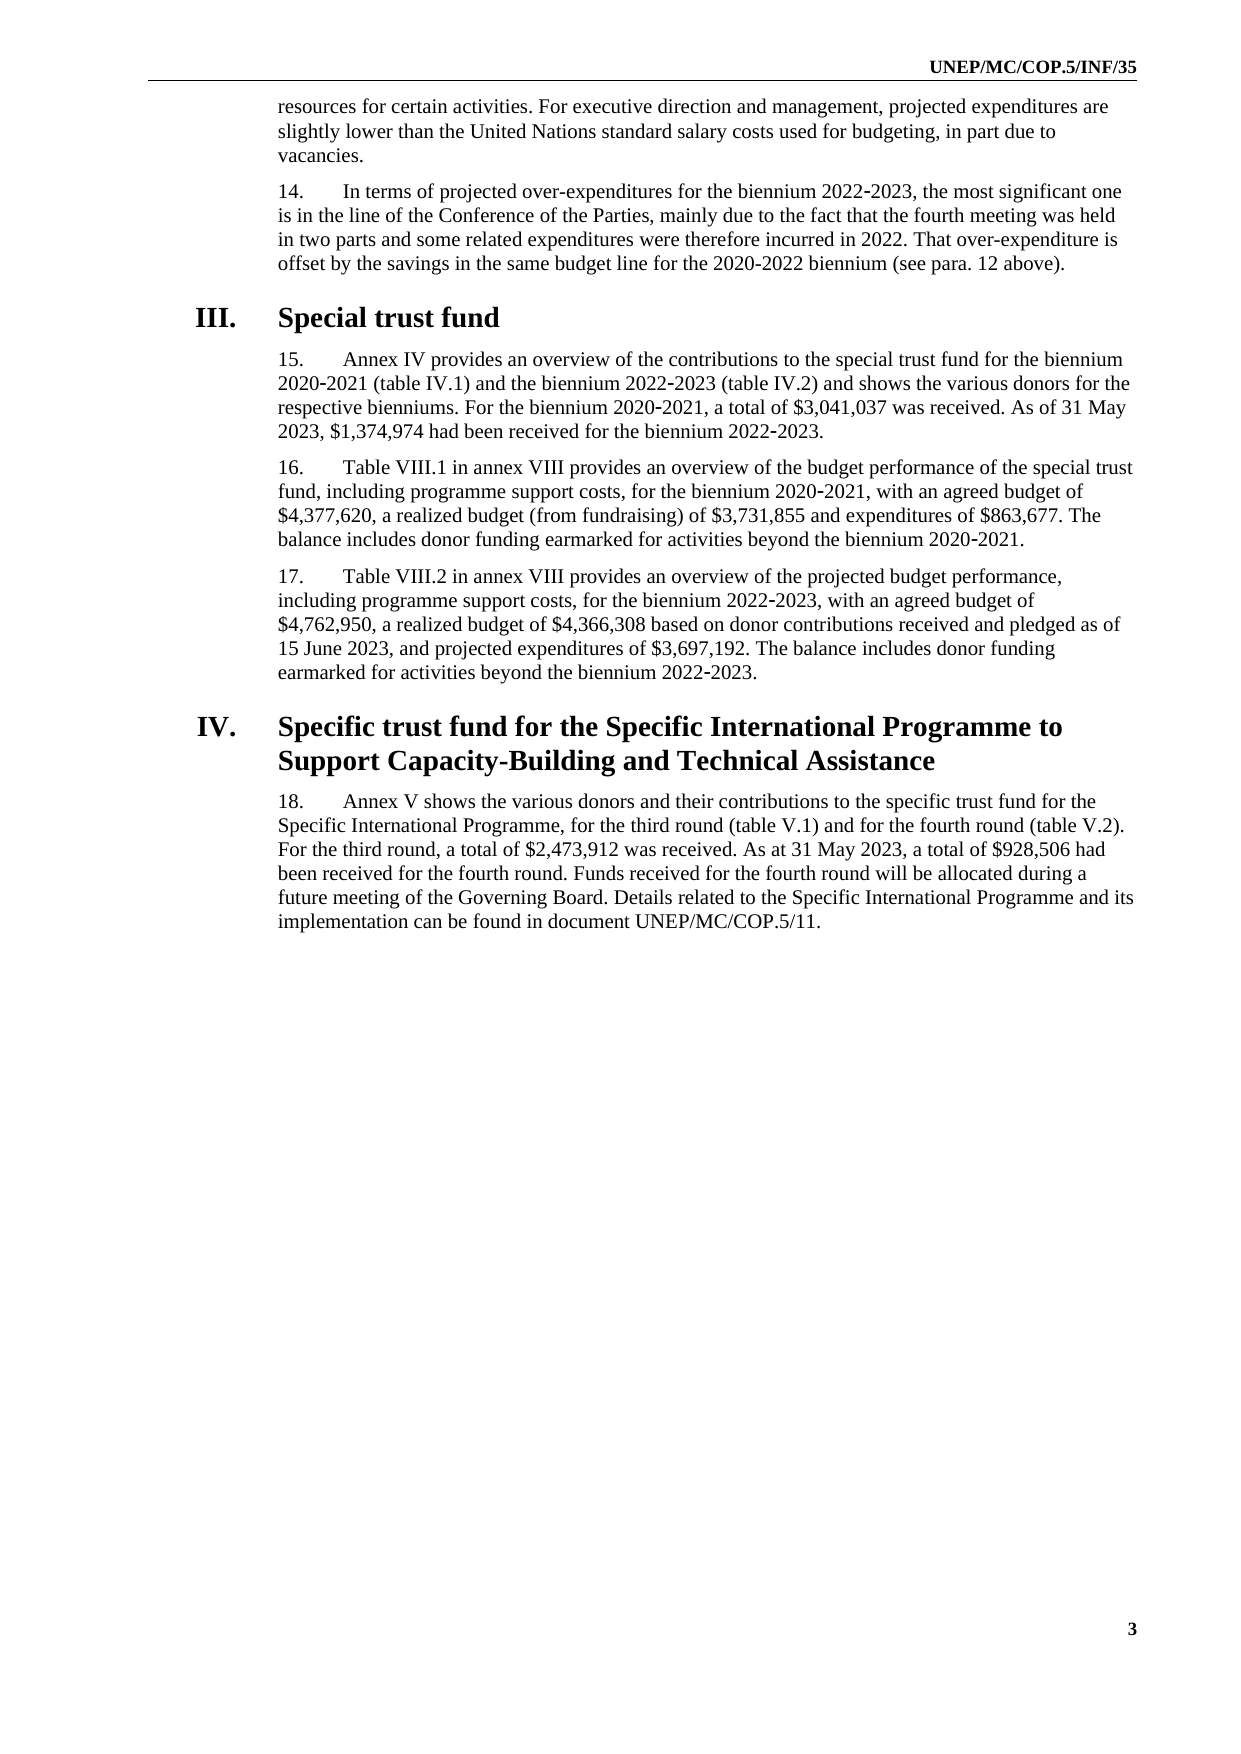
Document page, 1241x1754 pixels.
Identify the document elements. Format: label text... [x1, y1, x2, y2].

list In terms of projected over-expenditures for the biennium 20222023, the most significant one is in the line of the Conference of the Parties, mainly due to the fact that the fourth meeting was held in two parts and some related expenditures were therefore incurred in 2022. That over-expenditure is offset by the savings in the same budget line for the 2020-2022 biennium (see para. 12 above). [278, 179, 1137, 275]
text IV. Specific trust fund for the Specific International Programme to Support Capacity-Building and Technical Assistance [148, 709, 1107, 776]
text III. Special trust fund [148, 300, 1107, 334]
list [278, 94, 1137, 167]
list Annex V shows the various donors and their contributions to the specific trust fund for the Specific International Programme, for the third round (table V.1) and for the fourth round (table V.2). For the third round, a total of $2,473,912 was received. As at 31 May 2023, a total of $928,506 had been received for the fourth round. Funds received for the fourth round will be allocated during a future meeting of the Governing Board. Details related to the Specific International Programme and its implementation can be found in document UNEP/MC/COP.5/11. [278, 789, 1137, 933]
list Table VIII.2 in annex VIII provides an overview of the projected budget performance, including programme support costs, for the biennium 20222023, with an agreed budget of $4,762,950, a realized budget of $4,366,308 based on donor contributions received and pledged as of 15 June 2023, and projected expenditures of $3,697,192. The balance includes donor funding earmarked for activities beyond the biennium 20222023. [278, 564, 1137, 684]
list Annex IV provides an overview of the contributions to the special trust fund for the biennium 20202021 (table IV.1) and the biennium 20222023 (table IV.2) and shows the various donors for the respective bienniums. For the biennium 20202021, a total of $3,041,037 was received. As of 31 May 2023, $1,374,974 had been received for the biennium 20222023. [278, 346, 1137, 443]
list Table VIII.1 in annex VIII provides an overview of the budget performance of the special trust fund, including programme support costs, for the biennium 20202021, with an agreed budget of $4,377,620, a realized budget (from fundraising) of $3,731,855 and expenditures of $863,677. The balance includes donor funding earmarked for activities beyond the biennium 20202021. [278, 455, 1137, 551]
